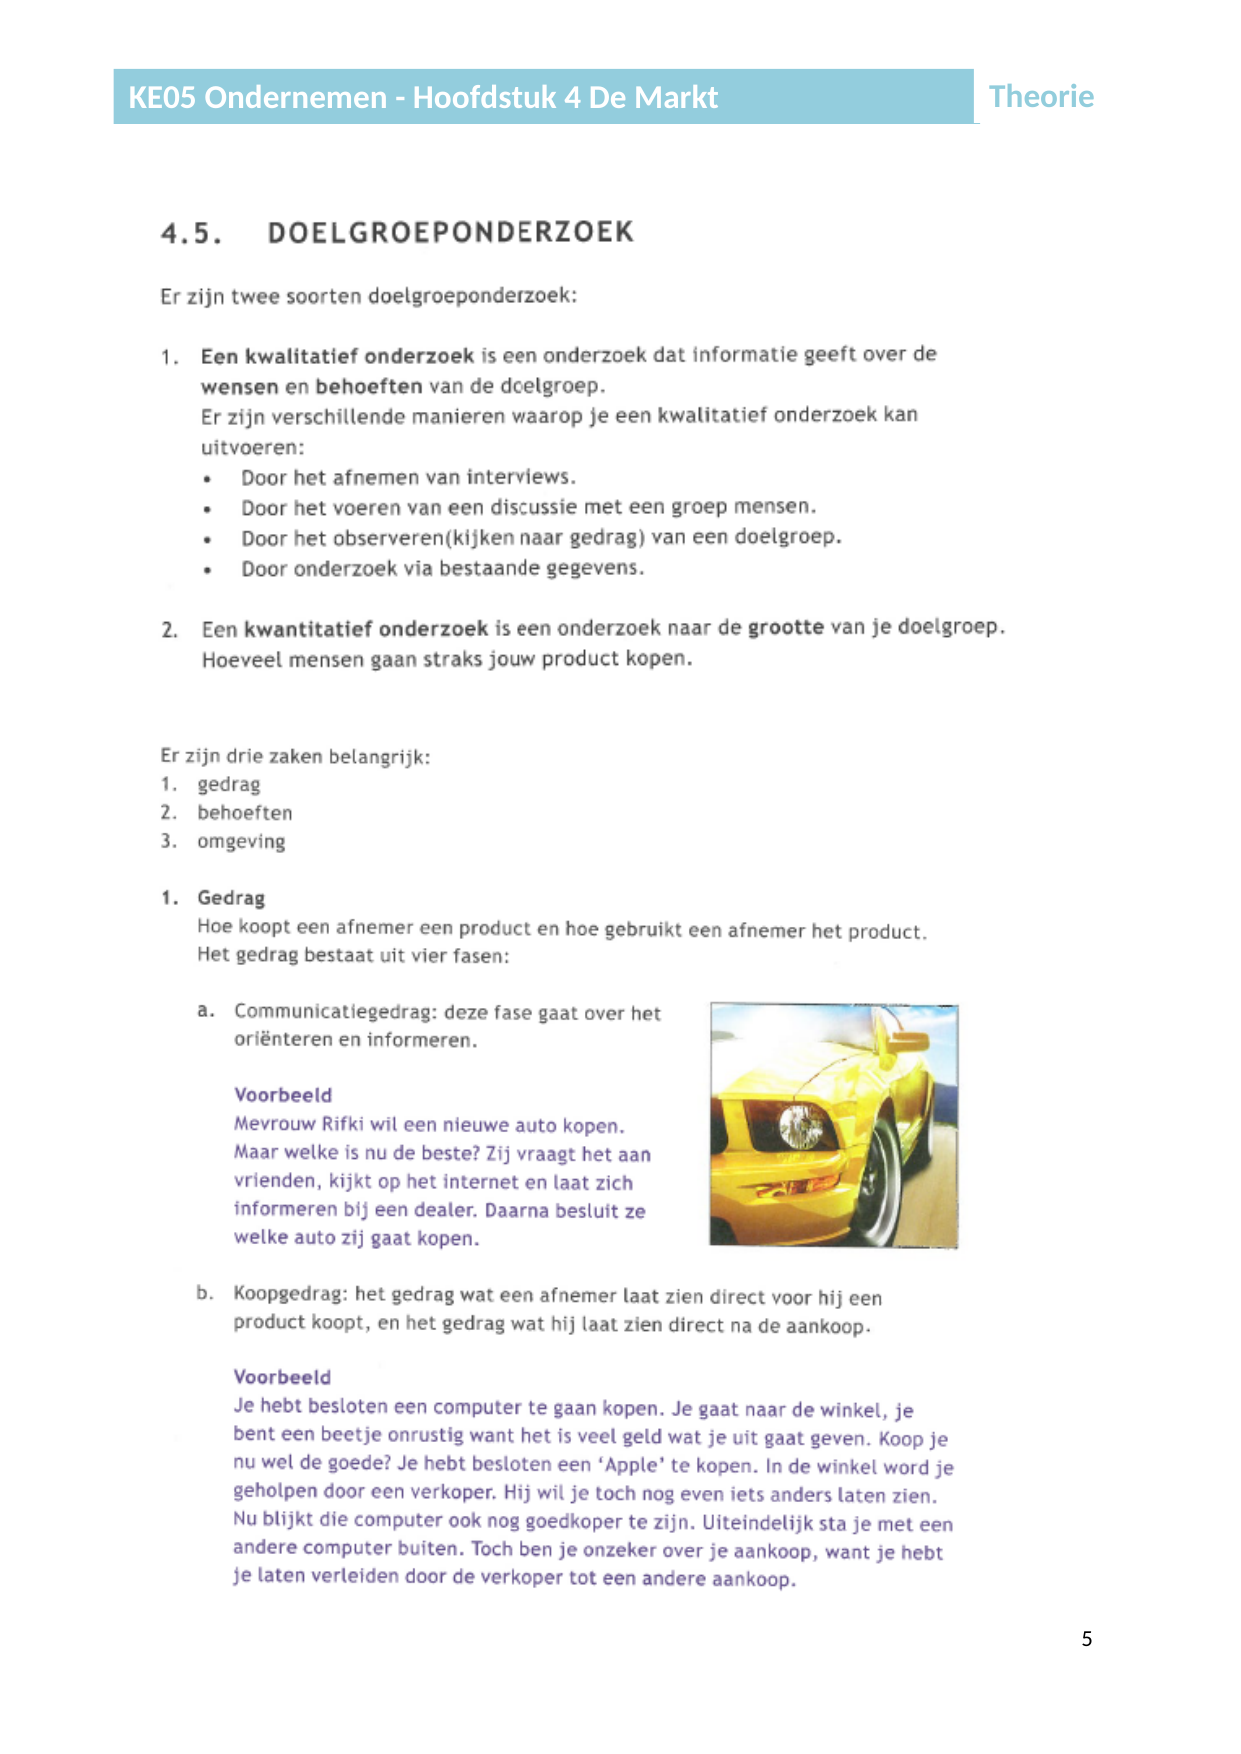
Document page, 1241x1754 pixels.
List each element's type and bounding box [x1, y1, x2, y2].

picture [147, 728, 969, 1601]
picture [147, 200, 1028, 704]
